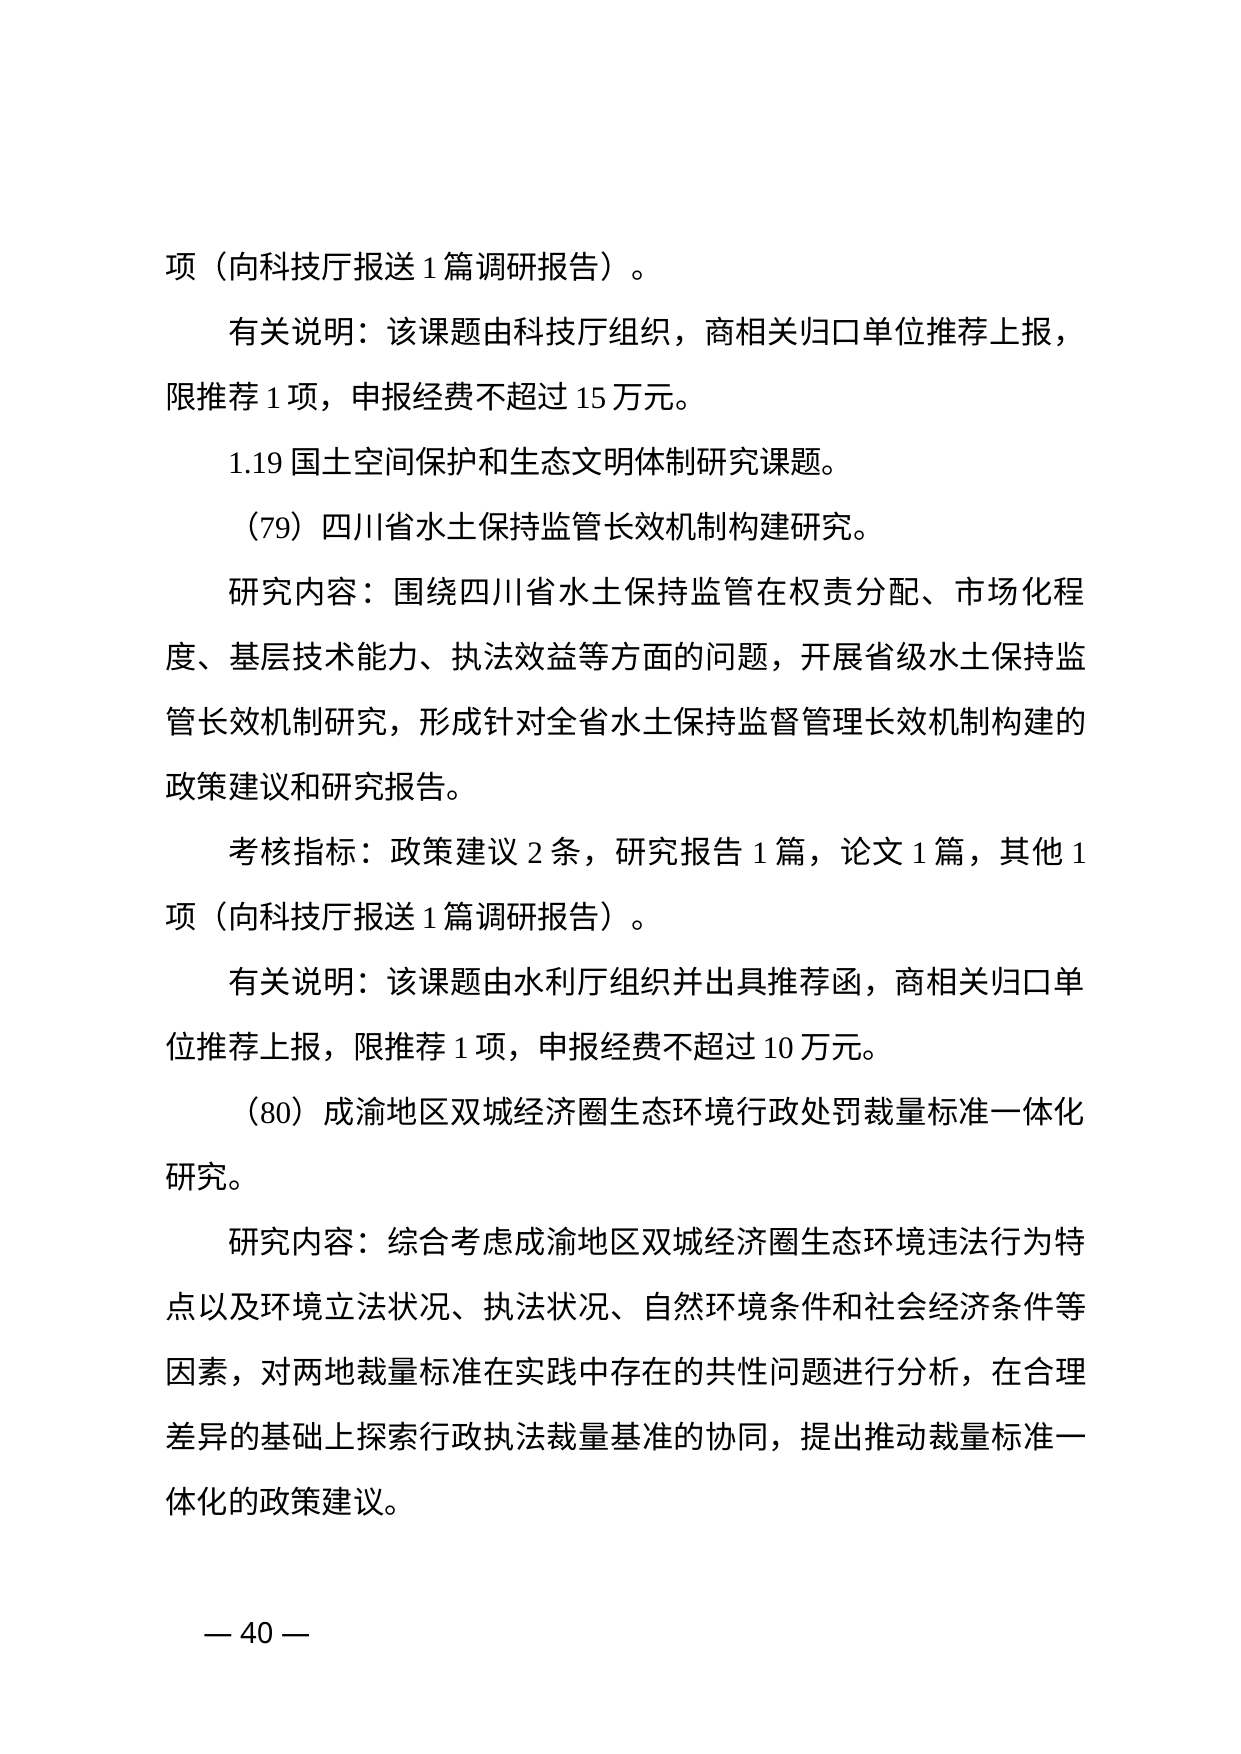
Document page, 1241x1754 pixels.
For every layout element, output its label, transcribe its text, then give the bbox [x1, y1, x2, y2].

text 有关说明：该课题由水利厅组织并出具推荐函，商相关归口单位推荐上报，限推荐1项，申报经费不超过10万元。 [165, 948, 1087, 1078]
text （80）成渝地区双城经济圈生态环境行政处罚裁量标准一体化研究。 [165, 1078, 1087, 1208]
text 研究内容：围绕四川省水土保持监管在权责分配、市场化程度、基层技术能力、执法效益等方面的问题，开展省级水土保持监管长效机制研究，形成针对全省水土保持监督管理长效机制构建的政策建议和研究报告。 [165, 558, 1087, 818]
text 研究内容：综合考虑成渝地区双城经济圈生态环境违法行为特点以及环境立法状况、执法状况、自然环境条件和社会经济条件等因素，对两地裁量标准在实践中存在的共性问题进行分析，在合理差异的基础上探索行政执法裁量基准的协同，提出推动裁量标准一体化的政策建议。 [165, 1208, 1087, 1533]
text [165, 233, 1087, 298]
text （79）四川省水土保持监管长效机制构建研究。 [165, 493, 1087, 558]
text 有关说明：该课题由科技厅组织，商相关归口单位推荐上报，限推荐1项，申报经费不超过15万元。 [165, 298, 1087, 428]
text 1.19 国土空间保护和生态文明体制研究课题。 [165, 428, 1087, 493]
text 考核指标：政策建议2条，研究报告1篇，论文1篇，其他1项（向科技厅报送1篇调研报告）。 [165, 818, 1087, 948]
